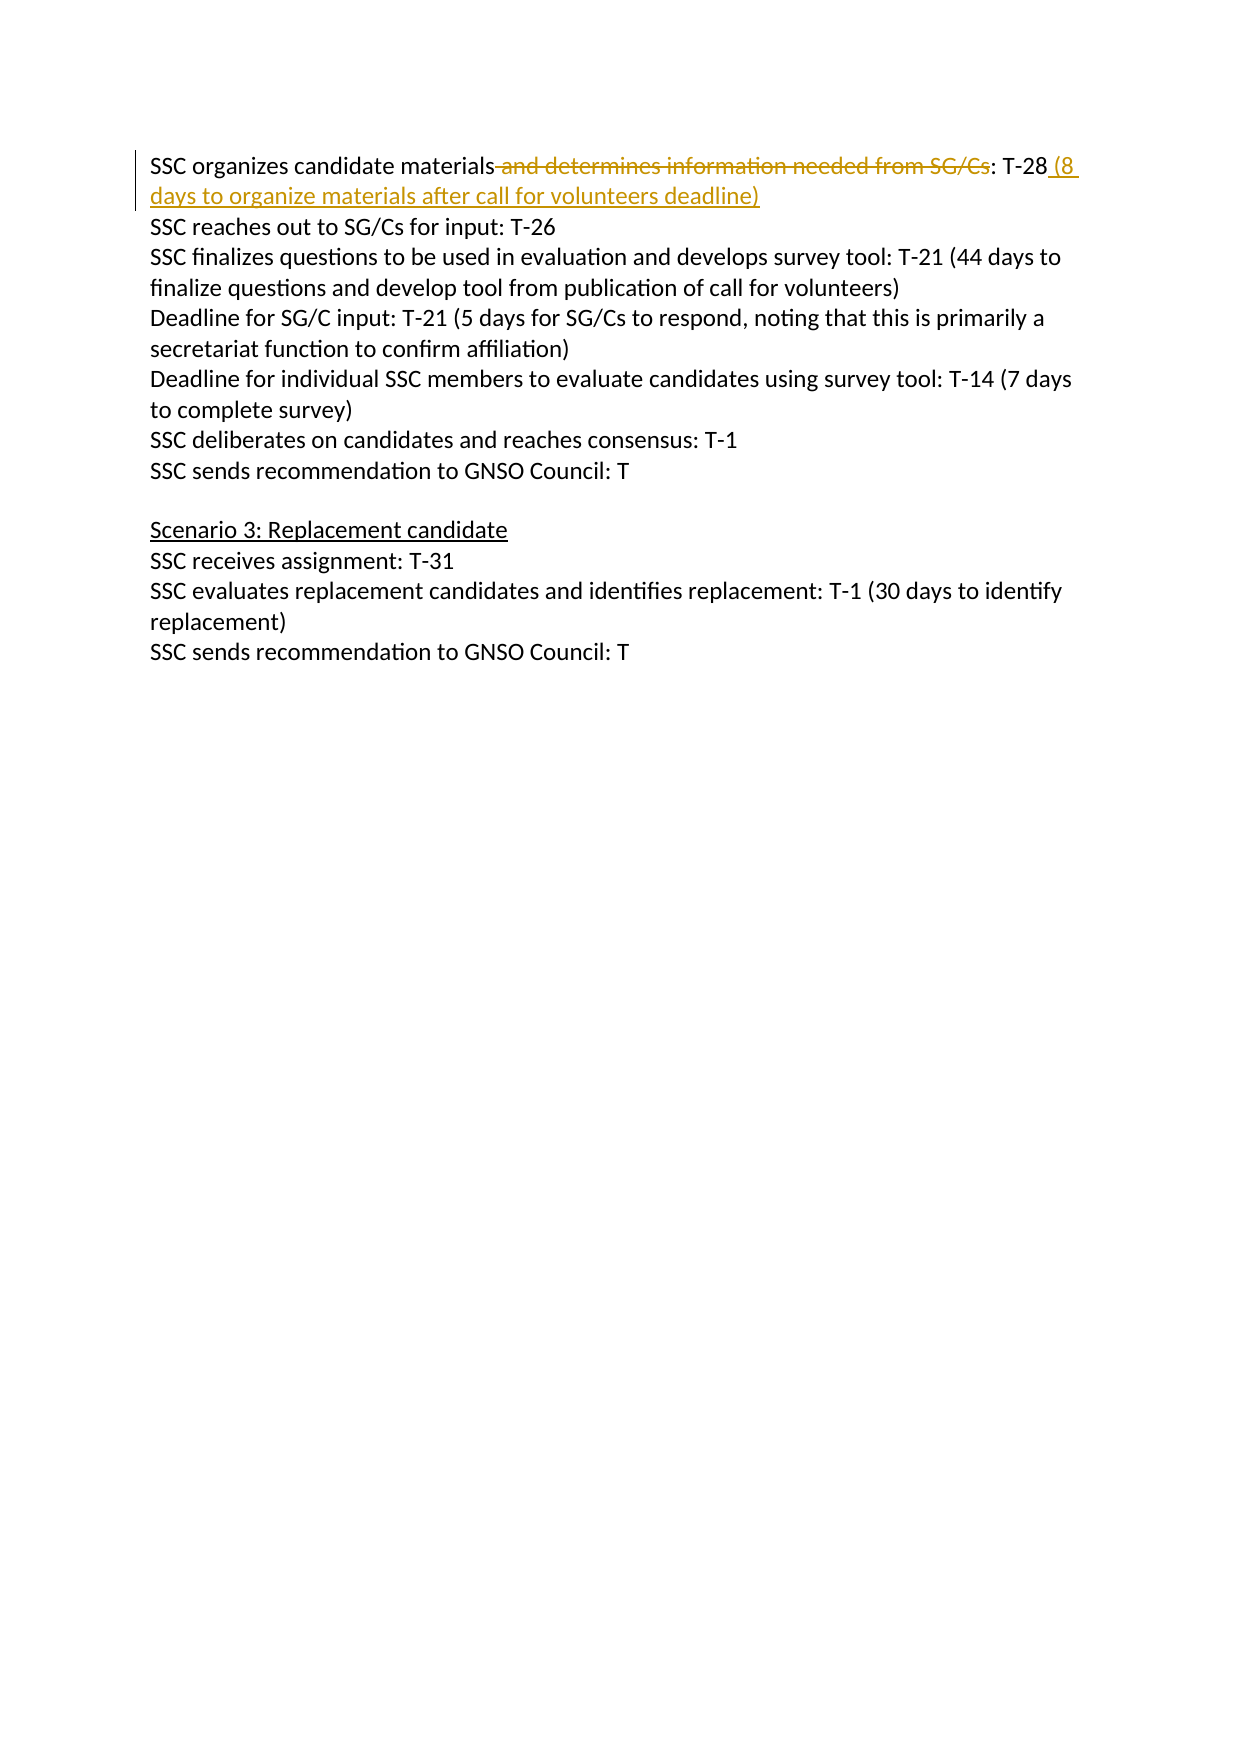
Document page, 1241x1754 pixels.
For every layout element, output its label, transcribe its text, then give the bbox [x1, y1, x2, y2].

text SSC reaches out to SG/Cs for input: T-26 [150, 211, 1090, 242]
text SSC sends recommendation to GNSO Council: T [150, 455, 1090, 486]
text SSC finalizes questions to be used in evaluation and develops survey tool: T-21 (44 days to finalize questions and develop tool from publication of call for volunteers) [150, 242, 1090, 303]
text Deadline for individual SSC members to evaluate candidates using survey tool: T-14 (7 days to complete survey) [150, 364, 1090, 425]
text Deadline for SG/C input: T-21 (5 days for SG/Cs to respond, noting that this is primarily a secretariat function to confirm affiliation) [150, 303, 1090, 364]
text SSC deliberates on candidates and reaches consensus: T-1 [150, 425, 1090, 455]
text SSC sends recommendation to GNSO Council: T [150, 637, 1090, 667]
text SSC organizes candidate materials: T-28 [150, 150, 1090, 211]
text SSC evaluates replacement candidates and identifies replacement: T-1 (30 days to identify replacement) [150, 576, 1090, 637]
text Scenario 3: Replacement candidate [150, 514, 1090, 545]
text SSC receives assignment: T-31 [150, 545, 1090, 576]
